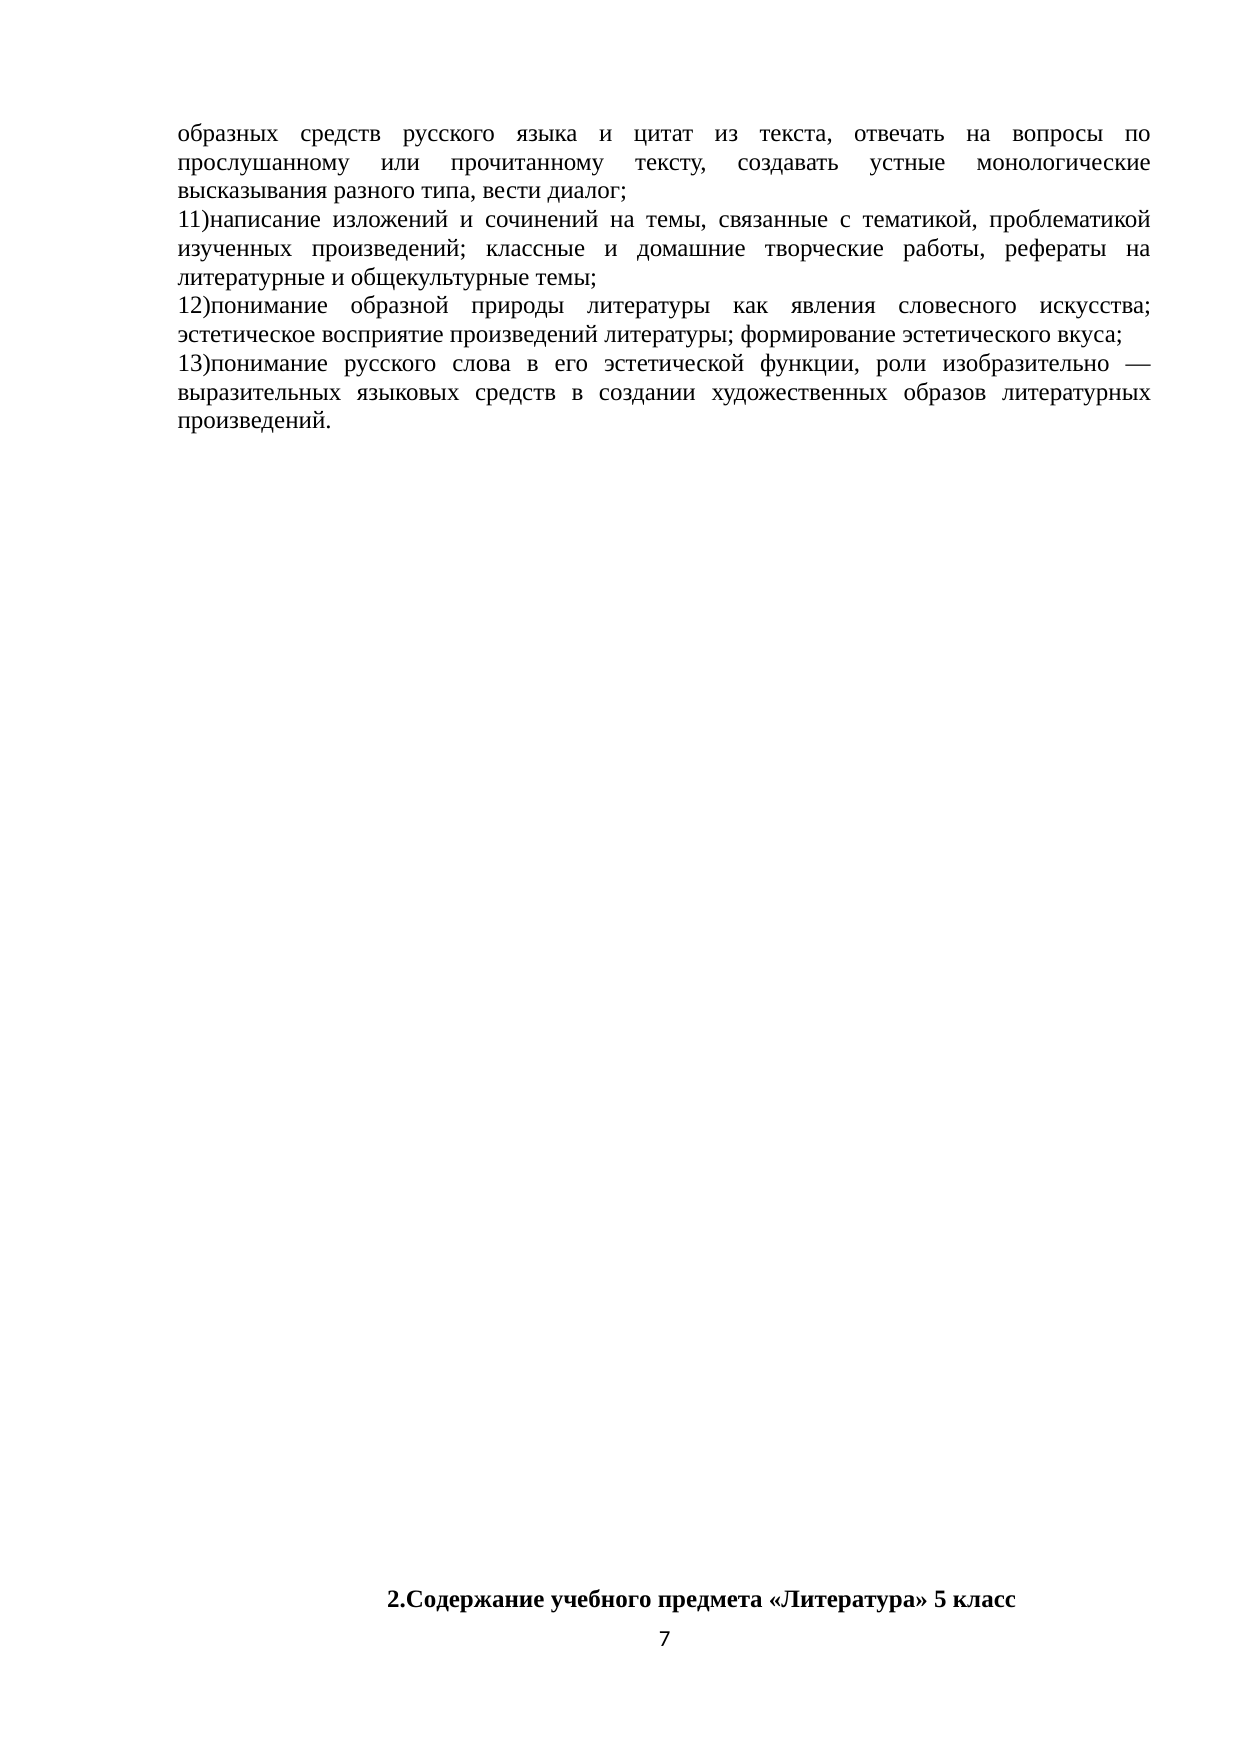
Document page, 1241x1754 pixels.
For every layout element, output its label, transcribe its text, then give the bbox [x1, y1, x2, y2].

text 11)написание изложений и сочинений на темы, связанные с тематикой, проблематикой изученных произведений; классные и домашние творческие работы, рефераты на литературные и общекультурные темы; [177, 204, 1152, 291]
text 12)понимание образной природы литературы как явления словесного искусства; эстетическое восприятие произведений литературы; формирование эстетического вкуса; [177, 291, 1152, 348]
text 2.Содержание учебного предмета «Литература» 5 класс [177, 1584, 1152, 1613]
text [177, 118, 1152, 204]
text 13)понимание русского слова в его эстетической функции, роли изобразительно — выразительных языковых средств в создании художественных образов литературных произведений. [177, 348, 1152, 434]
